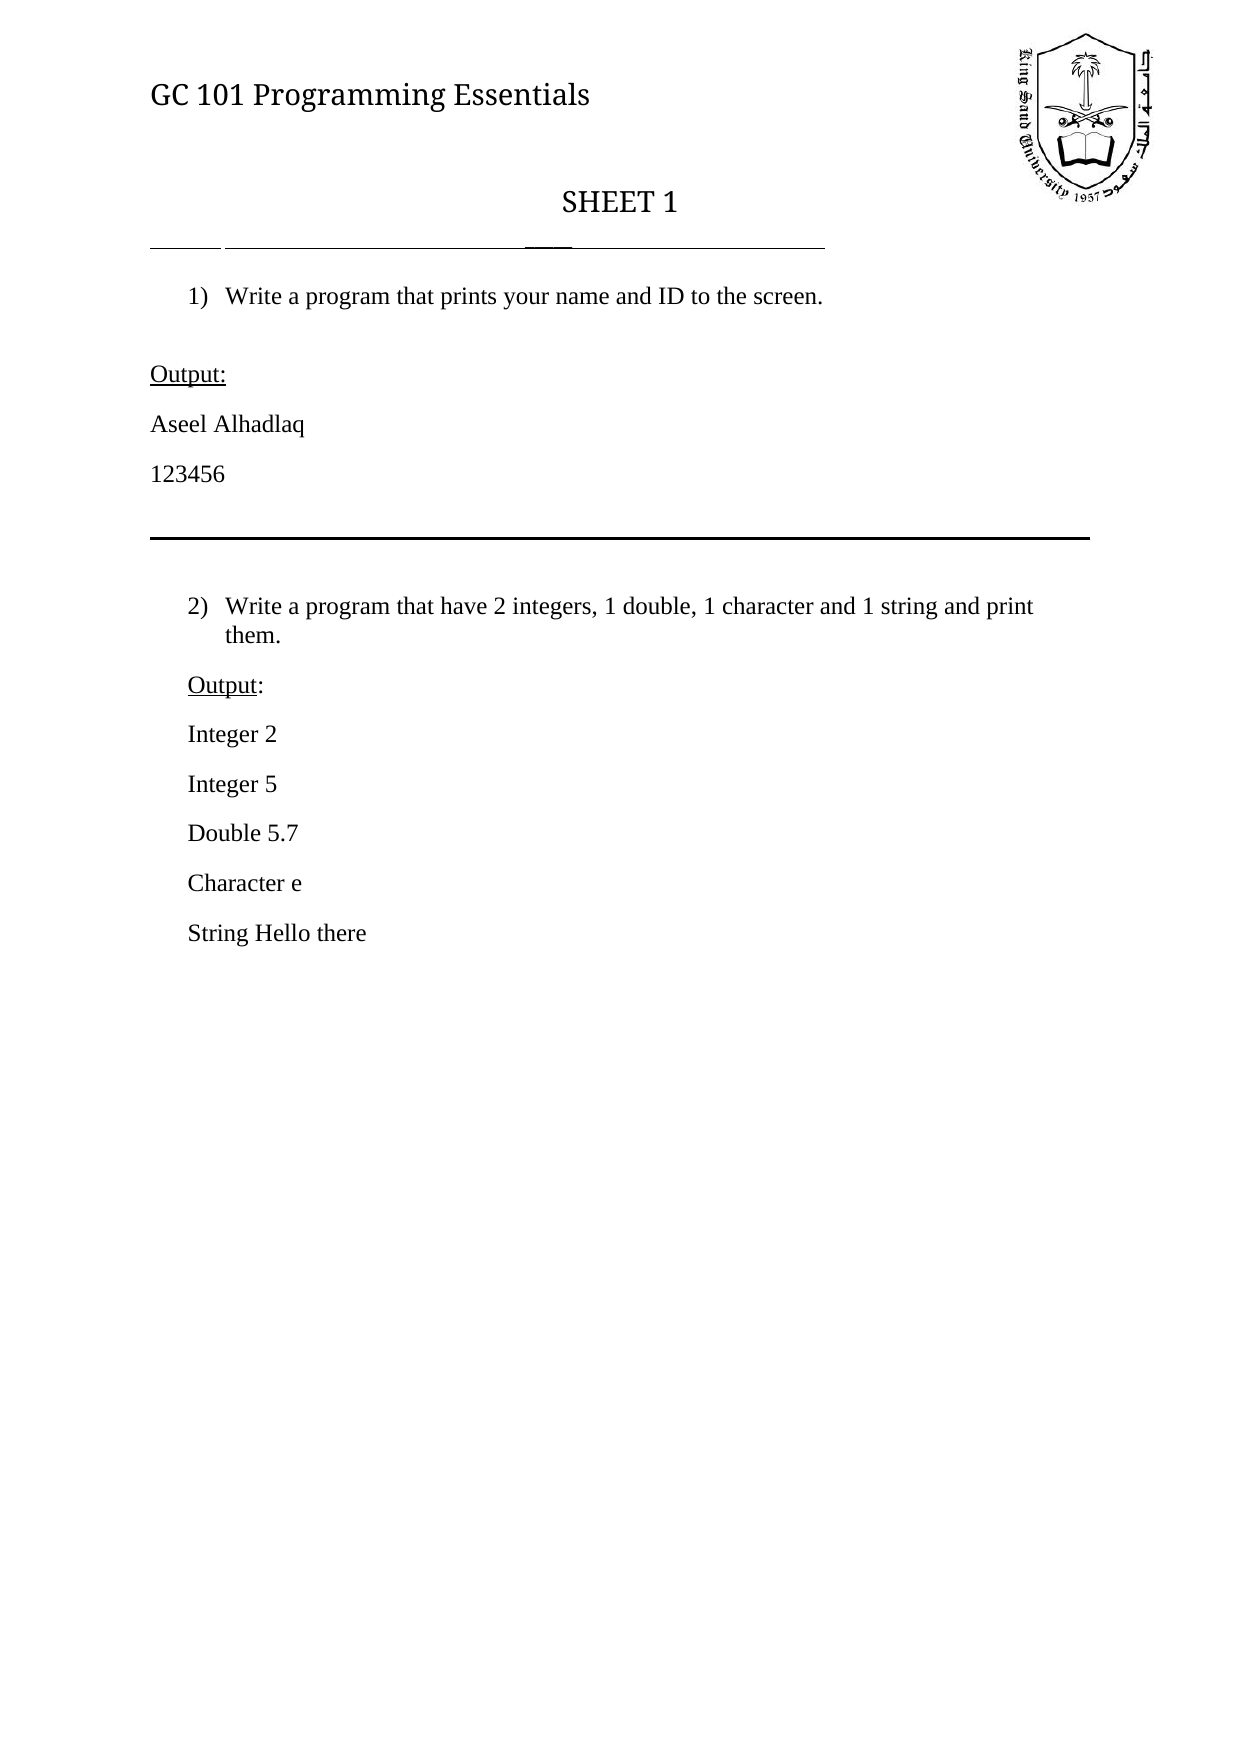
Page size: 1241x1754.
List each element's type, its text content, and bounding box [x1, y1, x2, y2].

picture [987, 21, 1181, 212]
text 123456 [150, 459, 1090, 487]
text Output: [150, 359, 1090, 388]
list Write a program that prints your name and ID to the screen. [187, 281, 1090, 310]
text String Hello there [187, 918, 1090, 946]
list Write a program that have 2 integers, 1 double, 1 character and 1 string and print them. [187, 591, 1090, 649]
text Aseel Alhadlaq [150, 409, 1090, 438]
text Integer 5 [187, 769, 1090, 798]
text _____ [150, 221, 1090, 252]
text Integer 2 [187, 719, 1090, 748]
text Output: [187, 670, 1090, 698]
text Double 5.7 [187, 818, 1090, 847]
text Character e [187, 868, 1090, 897]
